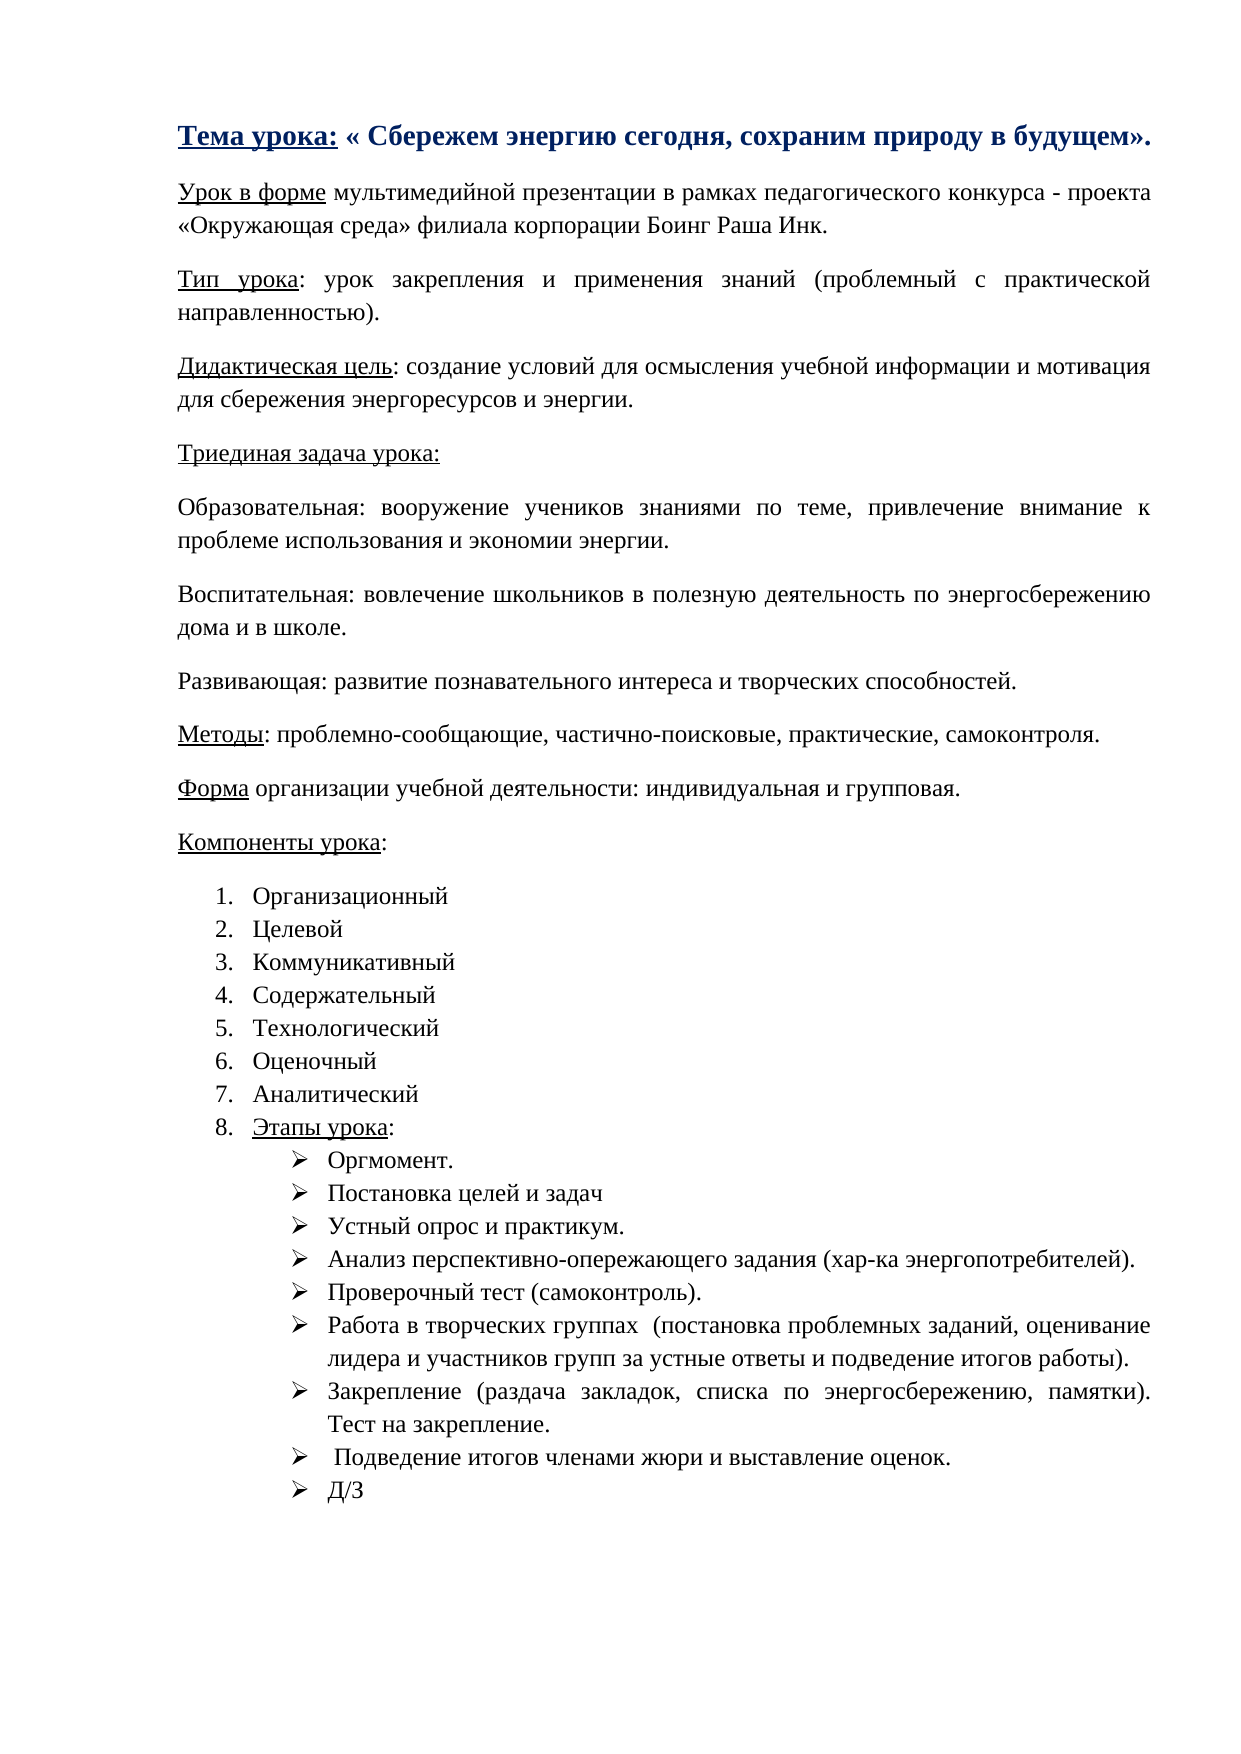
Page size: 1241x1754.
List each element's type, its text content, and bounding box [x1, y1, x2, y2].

text Тема урока: « Сбережем энергию сегодня, сохраним природу в будущем». [177, 118, 1152, 152]
list Работа в творческих группах (постановка проблемных заданий, оценивание лидера и участников групп за устные ответы и подведение итогов работы). [290, 1310, 1152, 1372]
list Аналитический [215, 1079, 1152, 1108]
list Устный опрос и практикум. [290, 1211, 1152, 1240]
text Триединая задача урока: [177, 438, 1152, 467]
list Проверочный тест (самоконтроль). [290, 1277, 1152, 1306]
text Тип урока: урок закрепления и применения знаний (проблемный с практической направленностью). [177, 264, 1152, 326]
text Образовательная: вооружение учеников знаниями по теме, привлечение внимание к проблеме использования и экономии энергии. [177, 492, 1152, 554]
list Д/З [290, 1476, 1152, 1504]
list Постановка целей и задач [290, 1178, 1152, 1207]
text Дидактическая цель: создание условий для осмысления учебной информации и мотивация для сбережения энергоресурсов и энергии. [177, 351, 1152, 413]
text Урок в форме мультимедийной презентации в рамках педагогического конкурса - проекта «Окружающая среда» филиала корпорации Боинг Раша Инк. [177, 177, 1152, 239]
list Подведение итогов членами жюри и выставление оценок. [290, 1442, 1152, 1471]
list Целевой [215, 914, 1152, 943]
list Этапы урока: [215, 1112, 1152, 1141]
list Содержательный [215, 980, 1152, 1009]
list Организационный [215, 881, 1152, 910]
list Оценочный [215, 1046, 1152, 1075]
text Развивающая: развитие познавательного интереса и творческих способностей. [177, 666, 1152, 694]
list Закрепление (раздача закладок, списка по энергосбережению, памятки). Тест на закрепление. [290, 1376, 1152, 1438]
list Коммуникативный [215, 947, 1152, 976]
list Оргмомент. [290, 1145, 1152, 1174]
text Форма организации учебной деятельности: индивидуальная и групповая. [177, 773, 1152, 802]
text Компоненты урока: [177, 827, 1152, 856]
text Воспитательная: вовлечение школьников в полезную деятельность по энергосбережению дома и в школе. [177, 579, 1152, 641]
list Технологический [215, 1013, 1152, 1042]
list Анализ перспективно-опережающего задания (хар-ка энергопотребителей). [290, 1244, 1152, 1273]
text Методы: проблемно-сообщающие, частично-поисковые, практические, самоконтроля. [177, 719, 1152, 748]
